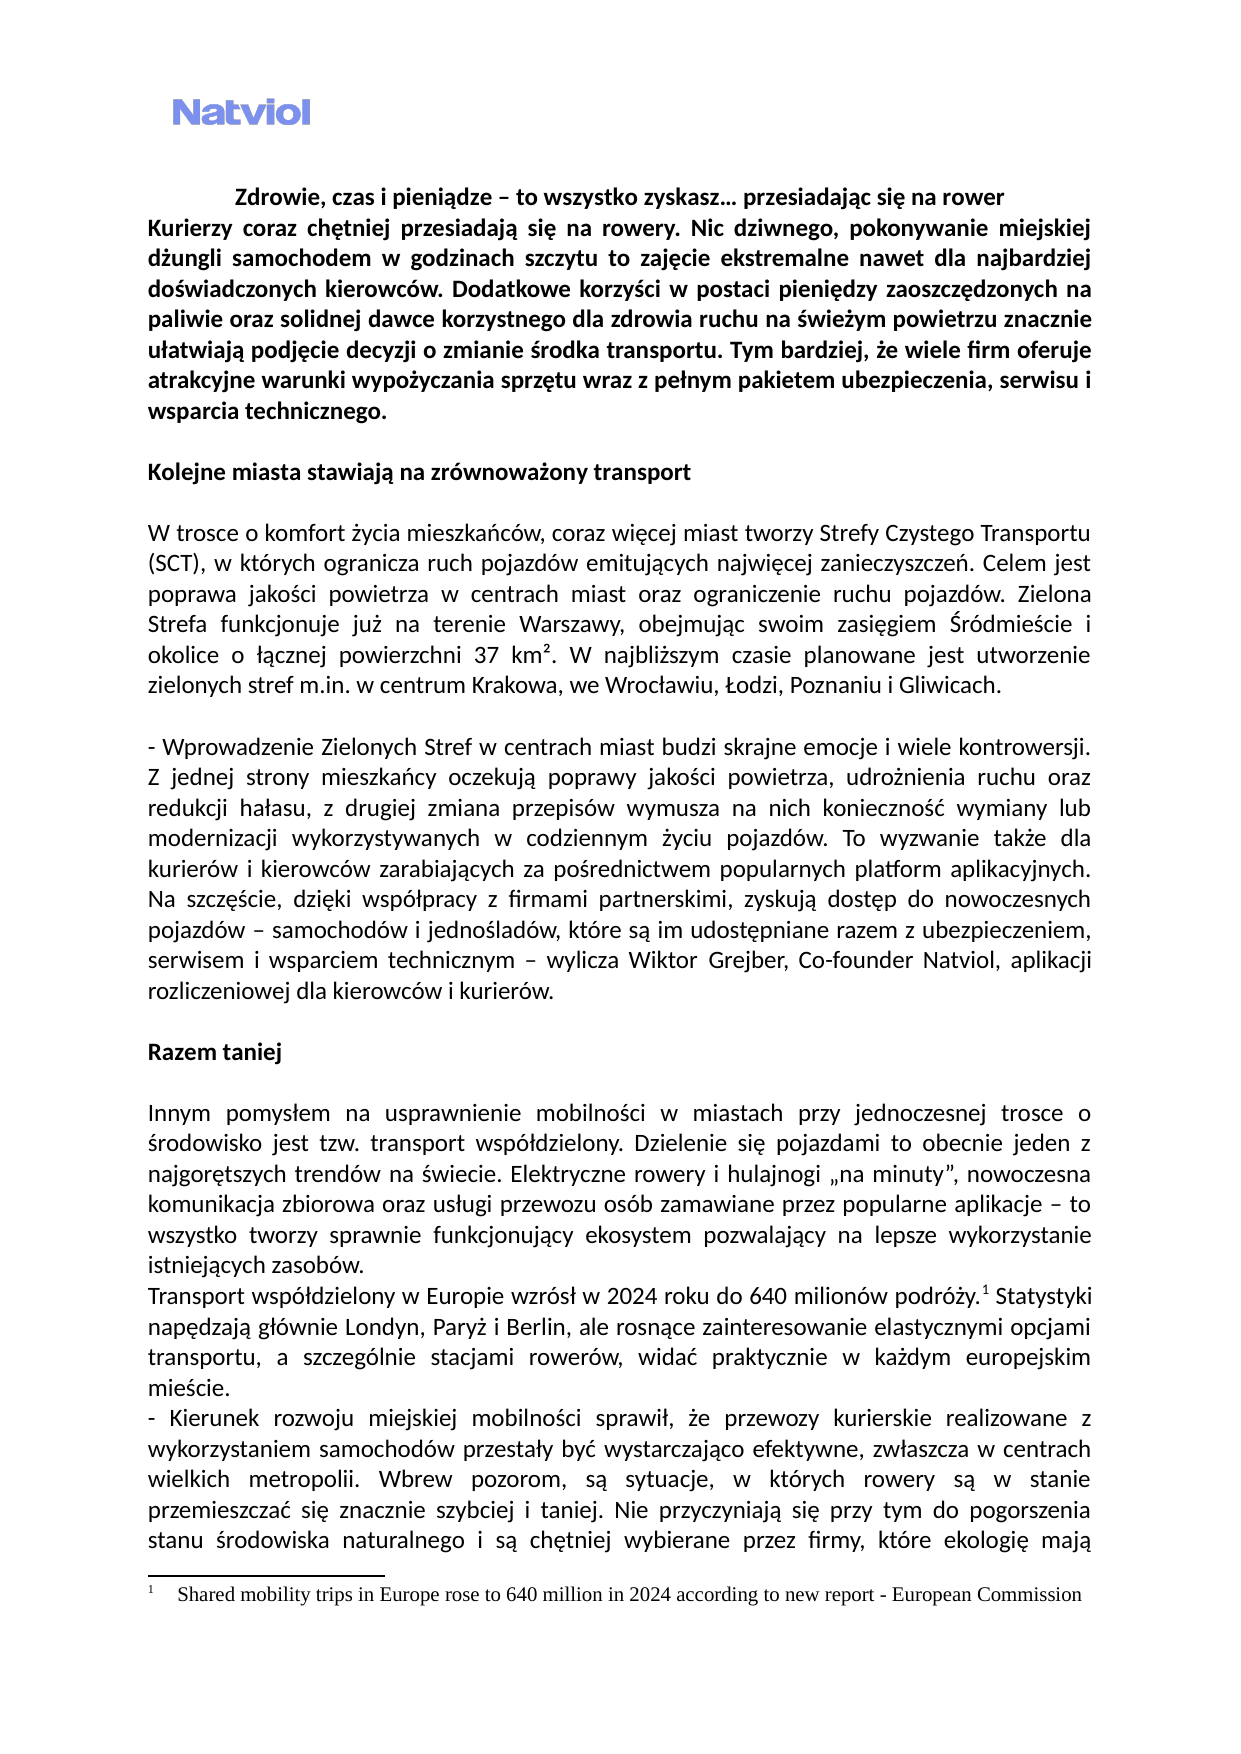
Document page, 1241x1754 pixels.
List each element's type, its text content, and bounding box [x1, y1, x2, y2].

text Kurierzy coraz chętniej przesiadają się na rowery. Nic dziwnego, pokonywanie miejskiej dżungli samochodem w godzinach szczytu to zajęcie ekstremalne nawet dla najbardziej doświadczonych kierowców. Dodatkowe korzyści w postaci pieniędzy zaoszczędzonych na paliwie oraz solidnej dawce korzystnego dla zdrowia ruchu na świeżym powietrzu znacznie ułatwiają podjęcie decyzji o zmianie środka transportu. Tym bardziej, że wiele firm oferuje atrakcyjne warunki wypożyczania sprzętu wraz z pełnym pakietem ubezpieczenia, serwisu i wsparcia technicznego. [148, 212, 1093, 426]
text Transport współdzielony w Europie wzrósł w 2024 roku do 640 milionów podróży. Statystyki napędzają głównie Londyn, Paryż i Berlin, ale rosnące zainteresowanie elastycznymi opcjami transportu, a szczególnie stacjami rowerów, widać praktycznie w każdym europejskim mieście. [148, 1280, 1093, 1402]
text - Wprowadzenie Zielonych Stref w centrach miast budzi skrajne emocje i wiele kontrowersji. Z jednej strony mieszkańcy oczekują poprawy jakości powietrza, udrożnienia ruchu oraz redukcji hałasu, z drugiej zmiana przepisów wymusza na nich konieczność wymiany lub modernizacji wykorzystywanych w codziennym życiu pojazdów. To wyzwanie także dla kurierów i kierowców zarabiających za pośrednictwem popularnych platform aplikacyjnych. Na szczęście, dzięki współpracy z firmami partnerskimi, zyskują dostęp do nowoczesnych pojazdów – samochodów i jednośladów, które są im udostępniane razem z ubezpieczeniem, serwisem i wsparciem technicznym – wylicza Wiktor Grejber, Co-founder Natviol, aplikacji rozliczeniowej dla kierowców i kurierów. [148, 731, 1093, 1005]
text W trosce o komfort życia mieszkańców, coraz więcej miast tworzy Strefy Czystego Transportu (SCT), w których ogranicza ruch pojazdów emitujących najwięcej zanieczyszczeń. Celem jest poprawa jakości powietrza w centrach miast oraz ograniczenie ruchu pojazdów. Zielona Strefa funkcjonuje już na terenie Warszawy, obejmując swoim zasięgiem Śródmieście i okolice o łącznej powierzchni 37 km². W najbliższym czasie planowane jest utworzenie zielonych stref m.in. w centrum Krakowa, we Wrocławiu, Łodzi, Poznaniu i Gliwicach. [148, 517, 1093, 700]
picture [147, 73, 336, 151]
text Innym pomysłem na usprawnienie mobilności w miastach przy jednoczesnej trosce o środowisko jest tzw. transport współdzielony. Dzielenie się pojazdami to obecnie jeden z najgorętszych trendów na świecie. Elektryczne rowery i hulajnogi „na minuty”, nowoczesna komunikacja zbiorowa oraz usługi przewozu osób zamawiane przez popularne aplikacje – to wszystko tworzy sprawnie funkcjonujący ekosystem pozwalający na lepsze wykorzystanie istniejących zasobów. [148, 1097, 1093, 1280]
subtitle Zdrowie, czas i pieniądze – to wszystko zyskasz… przesiadając się na rower [148, 181, 1093, 212]
subtitle Kolejne miasta stawiają na zrównoważony transport [148, 456, 1093, 487]
subtitle Razem taniej [148, 1036, 1093, 1066]
